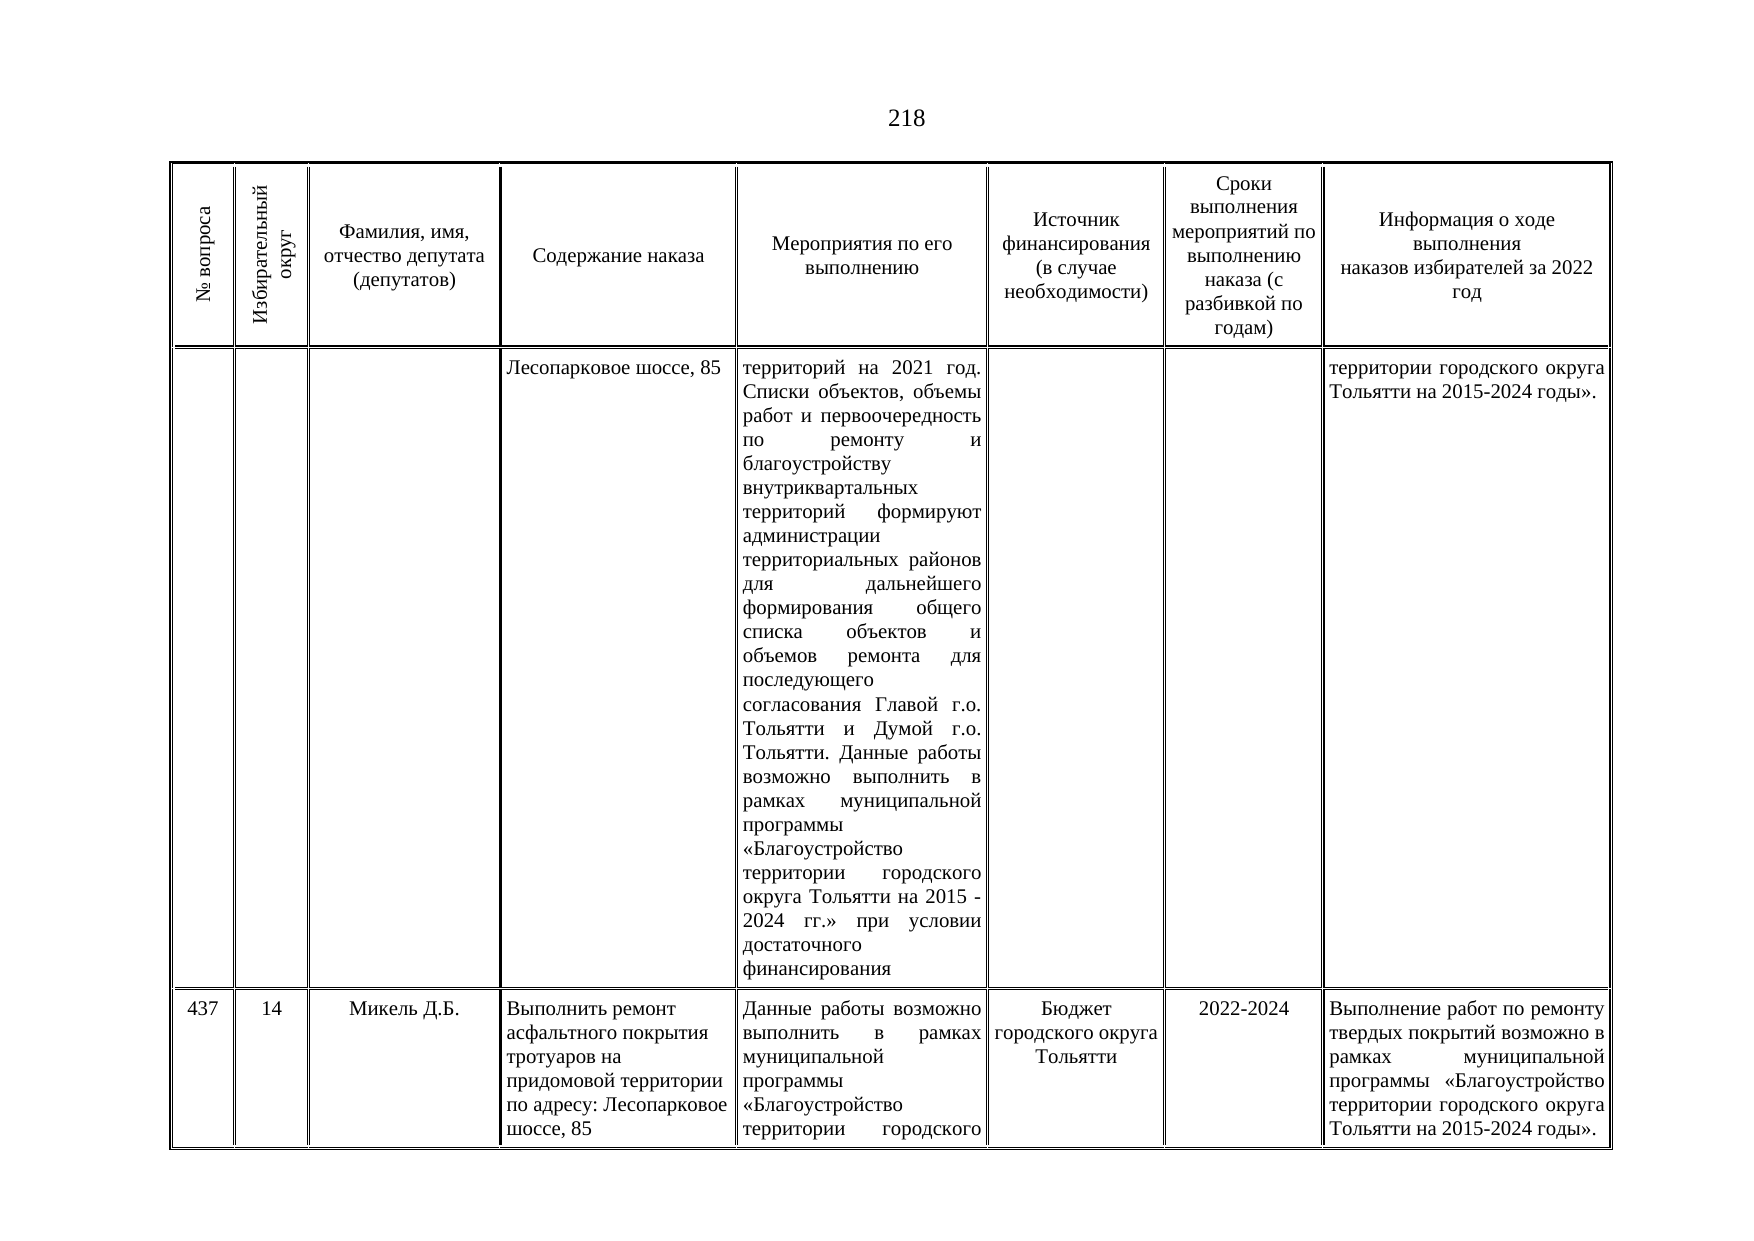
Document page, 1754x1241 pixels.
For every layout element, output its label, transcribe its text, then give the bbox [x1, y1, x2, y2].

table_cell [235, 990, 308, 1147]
table_header Содержание наказа [500, 164, 736, 345]
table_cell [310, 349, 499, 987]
table_header Источник финансирования (в случае необходимости) [988, 164, 1165, 345]
table_header Фамилия, имя, отчество депутата (депутатов) [309, 163, 500, 345]
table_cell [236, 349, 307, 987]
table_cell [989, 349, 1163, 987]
table_header Избирательный округ [235, 164, 308, 345]
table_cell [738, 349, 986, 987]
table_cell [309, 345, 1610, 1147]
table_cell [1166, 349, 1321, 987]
table_header Сроки выполнения мероприятий по выполнению наказа (с разбивкой по годам) [1165, 163, 1323, 345]
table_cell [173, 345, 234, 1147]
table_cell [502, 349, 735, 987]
table_header № вопроса [173, 164, 234, 345]
table_header Мероприятия по его выполнению [736, 164, 988, 345]
table_header Информация о ходе выполнения наказов избирателей за 2022 год [1323, 164, 1609, 345]
